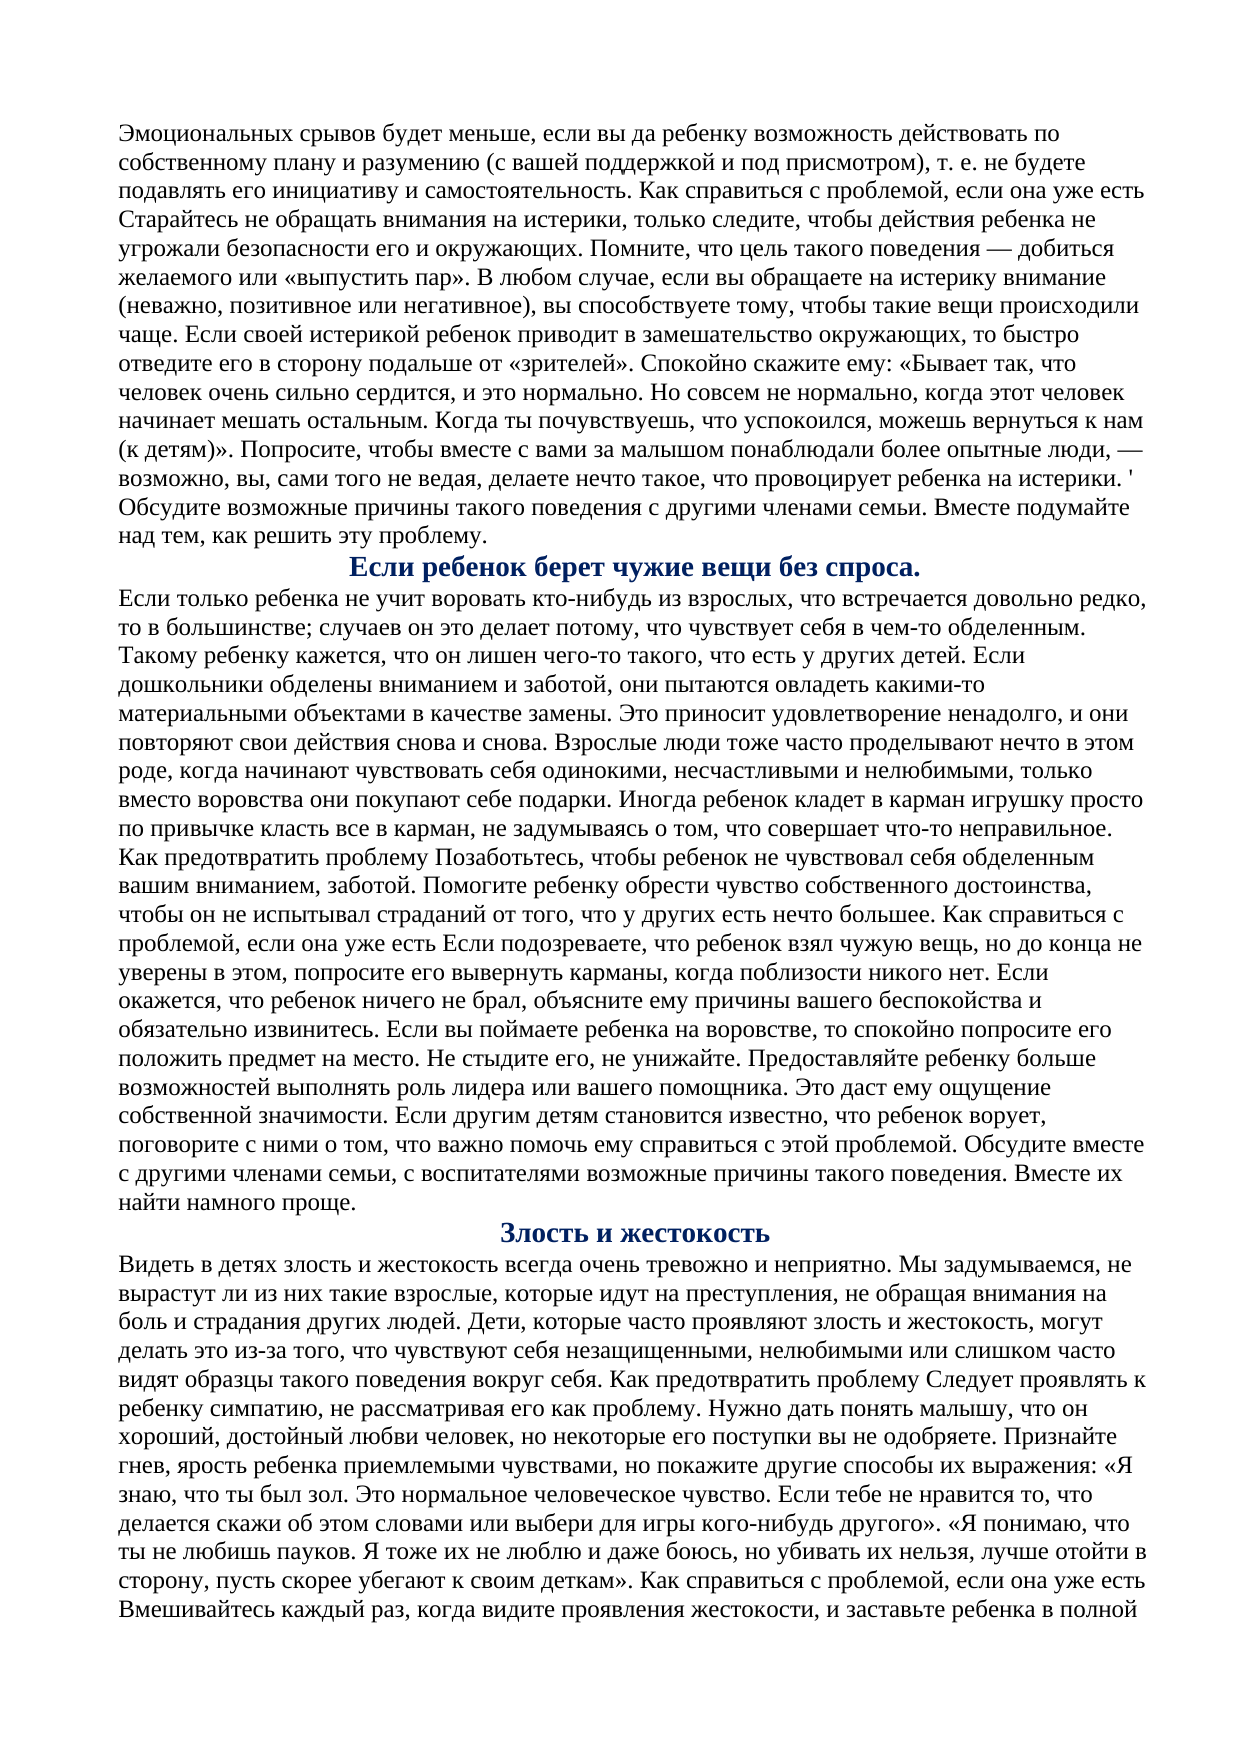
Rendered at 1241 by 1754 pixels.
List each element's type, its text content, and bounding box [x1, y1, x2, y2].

text Если только ребенка не учит воровать кто-нибудь из взрослых, что встречается довольно редко, то в большинстве; случаев он это делает потому, что чувствует себя в чем-то обделенным. Такому ребенку кажется, что он лишен чего-то такого, что есть у других детей. Если дошкольники обделены вниманием и заботой, они пытаются овладеть какими-то материальными объектами в качестве замены. Это приносит удовлетворение ненадолго, и они повторяют свои действия снова и снова. Взрослые люди тоже часто проделывают нечто в этом роде, когда начинают чувствовать себя одинокими, несчастливыми и нелюбимыми, только вместо воровства они покупают себе подарки. Иногда ребенок кладет в карман игрушку просто по привычке класть все в карман, не задумываясь о том, что совершает что-то неправильное. Как предотвратить проблему Позаботьтесь, чтобы ребенок не чувствовал себя обделенным вашим вниманием, заботой. Помогите ребенку обрести чувство собственного достоинства, чтобы он не испытывал страданий от того, что у других есть нечто большее. Как справиться с проблемой, если она уже есть Если подозреваете, что ребенок взял чужую вещь, но до конца не уверены в этом, попросите его вывернуть карманы, когда поблизости никого нет. Если окажется, что ребенок ничего не брал, объясните ему причины вашего беспокойства и обязательно извинитесь. Если вы поймаете ребенка на воровстве, то спокойно попросите его положить предмет на место. Не стыдите его, не унижайте. Предоставляйте ребенку больше возможностей выполнять роль лидера или вашего помощника. Это даст ему ощущение собственной значимости. Если другим детям становится известно, что ребенок ворует, поговорите с ними о том, что важно помочь ему справиться с этой проблемой. Обсудите вместе с другими членами семьи, с воспитателями возможные причины такого поведения. Вместе их найти намного проще. [118, 583, 1152, 1215]
text Злость и жестокость [118, 1215, 1152, 1249]
text Если ребенок берет чужие вещи без спроса. [118, 549, 1152, 583]
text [118, 1249, 1152, 1623]
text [118, 118, 1152, 549]
